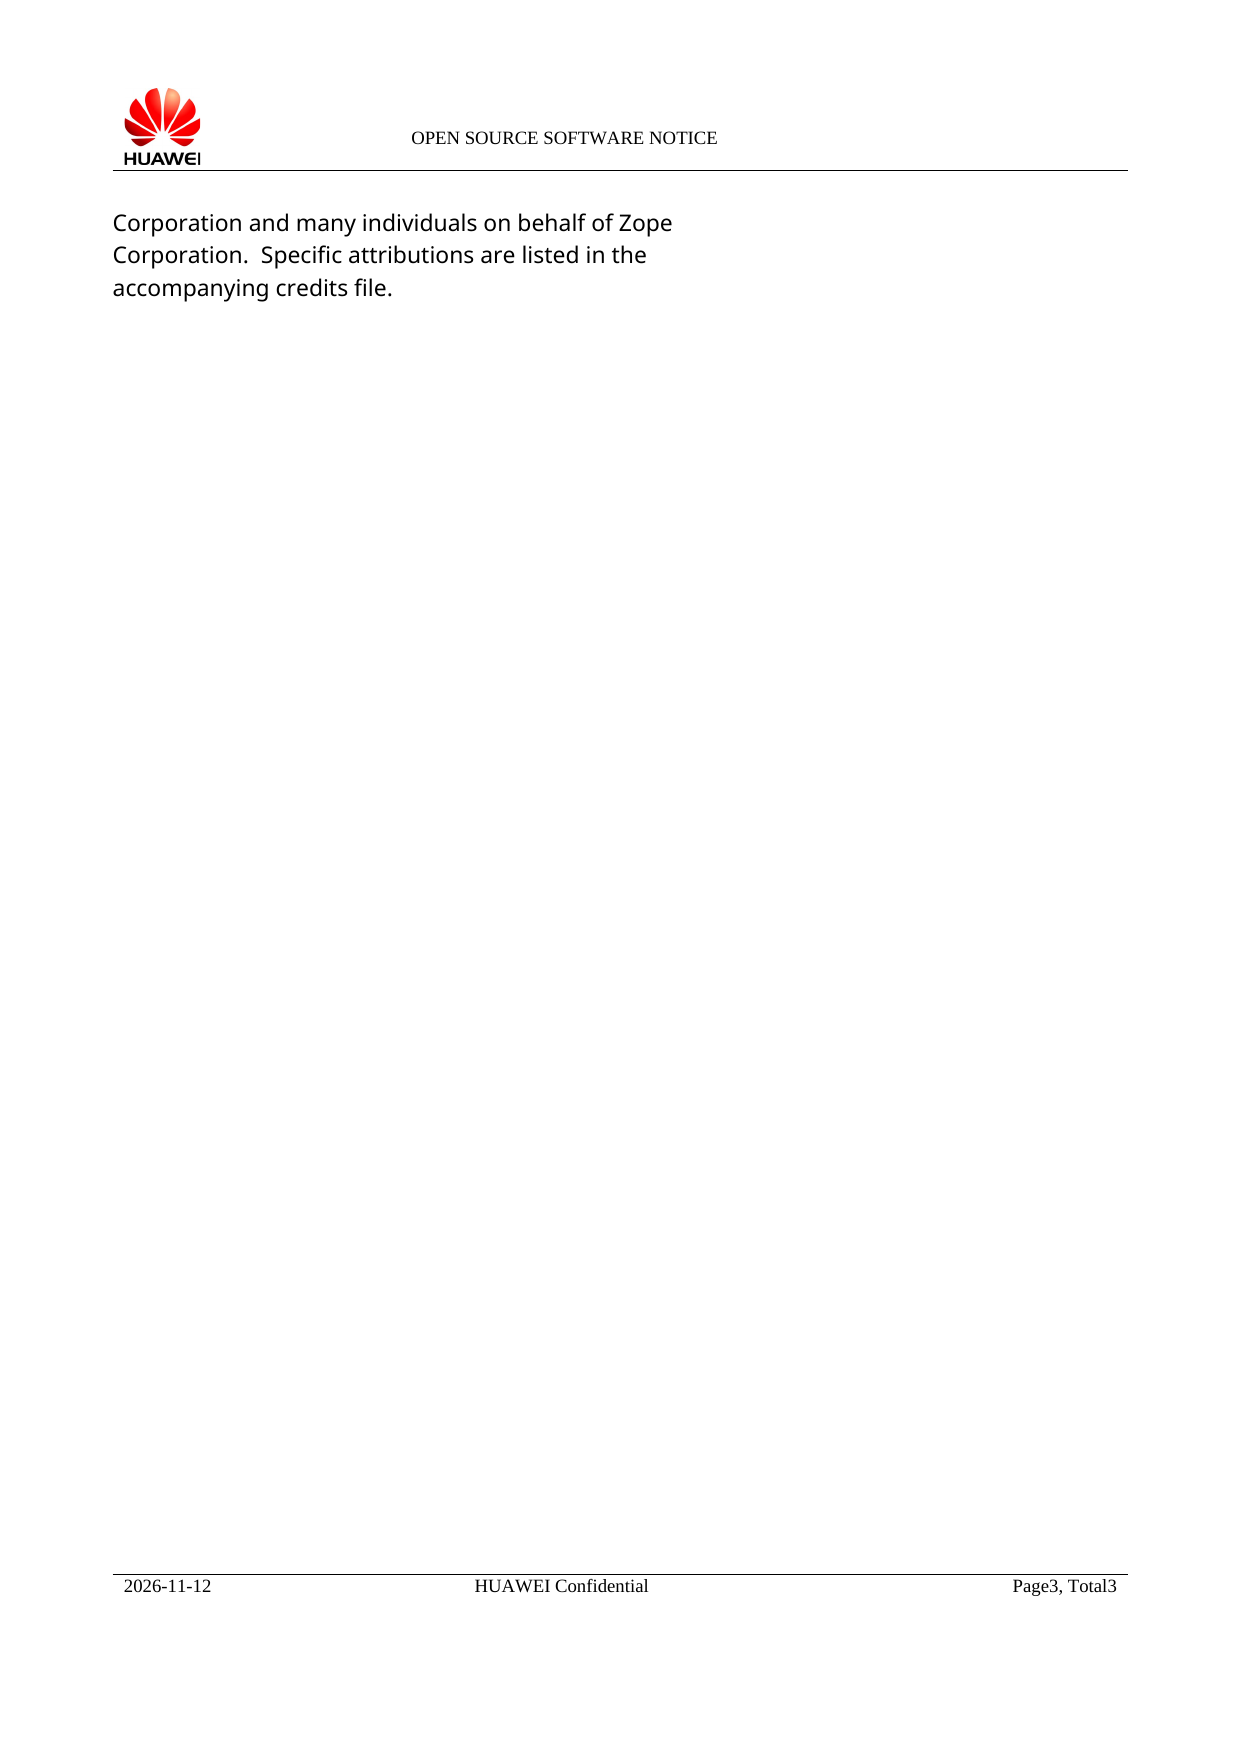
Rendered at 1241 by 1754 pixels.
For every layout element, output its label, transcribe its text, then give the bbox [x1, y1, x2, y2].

text accompanying credits file. [112, 271, 1128, 304]
text Corporation. Specific attributions are listed in the [112, 239, 1128, 271]
picture [124, 88, 201, 165]
text Corporation and many individuals on behalf of Zope [112, 206, 1128, 239]
